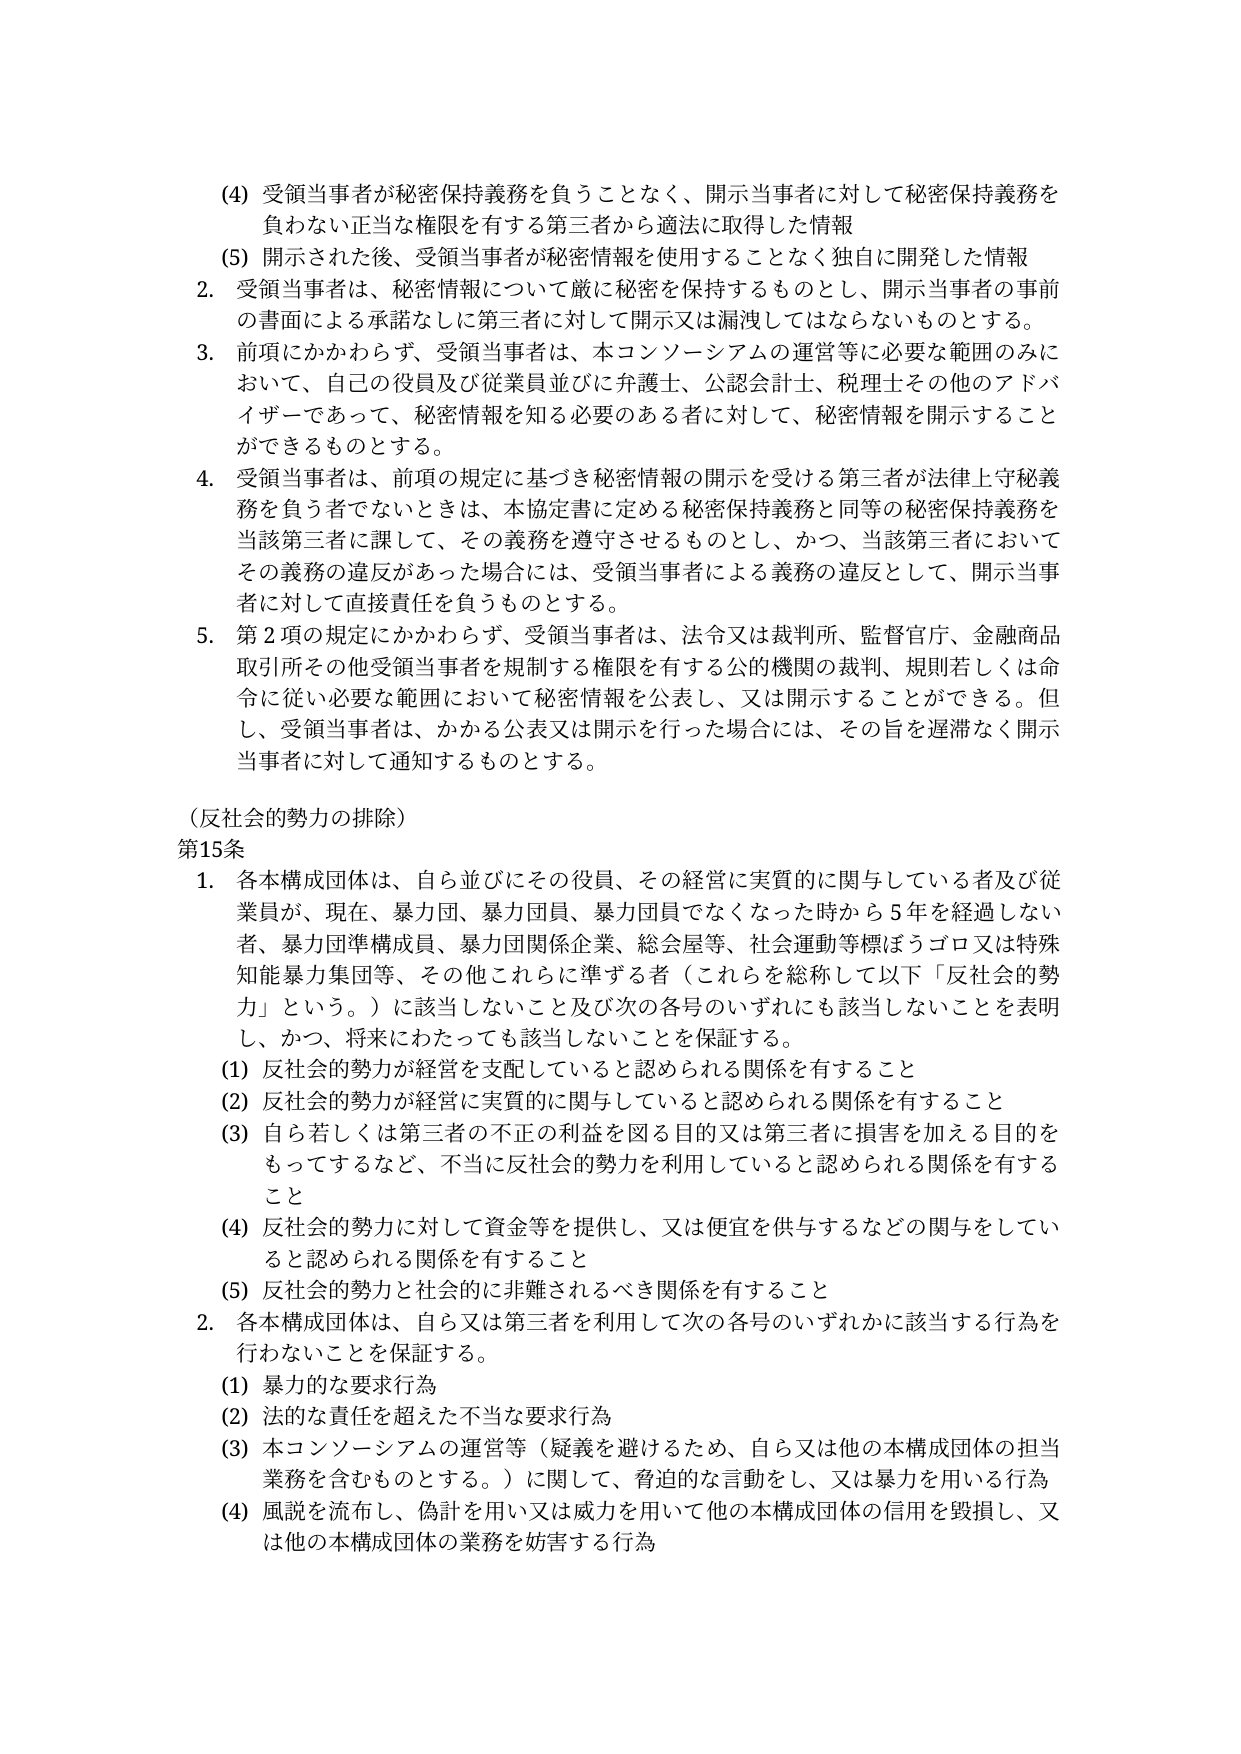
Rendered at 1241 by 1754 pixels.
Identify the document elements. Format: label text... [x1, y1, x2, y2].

text 5. 第2項の規定にかかわらず、受領当事者は、法令又は裁判所、監督官庁、金融商品取引所その他受領当事者を規制する権限を有する公的機関の裁判、規則若しくは命令に従い必要な範囲において秘密情報を公表し、又は開示することができる。但し、受領当事者は、かかる公表又は開示を行った場合には、その旨を遅滞なく開示当事者に対して通知するものとする。 [196, 618, 1063, 776]
list 反社会的勢力と社会的に非難されるべき関係を有すること [221, 1273, 1063, 1305]
list 自ら若しくは第三者の不正の利益を図る目的又は第三者に損害を加える目的をもってするなど、不当に反社会的勢力を利用していると認められる関係を有すること [221, 1116, 1063, 1210]
list 反社会的勢力に対して資金等を提供し、又は便宜を供与するなどの関与をしていると認められる関係を有すること [221, 1210, 1063, 1273]
list 風説を流布し、偽計を用い又は威力を用いて他の本構成団体の信用を毀損し、又は他の本構成団体の業務を妨害する行為 [221, 1494, 1063, 1557]
text 3. 前項にかかわらず、受領当事者は、本コンソーシアムの運営等に必要な範囲のみにおいて、自己の役員及び従業員並びに弁護士、公認会計士、税理士その他のアドバイザーであって、秘密情報を知る必要のある者に対して、秘密情報を開示することができるものとする。 [196, 335, 1063, 461]
list 法的な責任を超えた不当な要求行為 [221, 1399, 1063, 1431]
text 1. 各本構成団体は、自ら並びにその役員、その経営に実質的に関与している者及び従業員が、現在、暴力団、暴力団員、暴力団員でなくなった時から5年を経過しない者、暴力団準構成員、暴力団関係企業、総会屋等、社会運動等標ぼうゴロ又は特殊知能暴力集団等、その他これらに準ずる者（これらを総称して以下「反社会的勢力」という。）に該当しないこと及び次の各号のいずれにも該当しないことを表明し、かつ、将来にわたっても該当しないことを保証する。 [196, 864, 1063, 1053]
text （反社会的勢力の排除） [177, 801, 1063, 832]
text 4. 受領当事者は、前項の規定に基づき秘密情報の開示を受ける第三者が法律上守秘義務を負う者でないときは、本協定書に定める秘密保持義務と同等の秘密保持義務を当該第三者に課して、その義務を遵守させるものとし、かつ、当該第三者においてその義務の違反があった場合には、受領当事者による義務の違反として、開示当事者に対して直接責任を負うものとする。 [196, 461, 1063, 618]
list 受領当事者が秘密保持義務を負うことなく、開示当事者に対して秘密保持義務を負わない正当な権限を有する第三者から適法に取得した情報 [221, 177, 1063, 240]
list 反社会的勢力が経営に実質的に関与していると認められる関係を有すること [221, 1084, 1063, 1116]
text 2. 各本構成団体は、自ら又は第三者を利用して次の各号のいずれかに該当する行為を行わないことを保証する。 [196, 1305, 1063, 1368]
list 開示された後、受領当事者が秘密情報を使用することなく独自に開発した情報 [221, 240, 1063, 272]
list 本コンソーシアムの運営等（疑義を避けるため、自ら又は他の本構成団体の担当業務を含むものとする。）に関して、脅迫的な言動をし、又は暴力を用いる行為 [221, 1431, 1063, 1494]
text 2. 受領当事者は、秘密情報について厳に秘密を保持するものとし、開示当事者の事前の書面による承諾なしに第三者に対して開示又は漏洩してはならないものとする。 [196, 272, 1063, 335]
list 反社会的勢力が経営を支配していると認められる関係を有すること [221, 1053, 1063, 1084]
list 暴力的な要求行為 [221, 1368, 1063, 1399]
